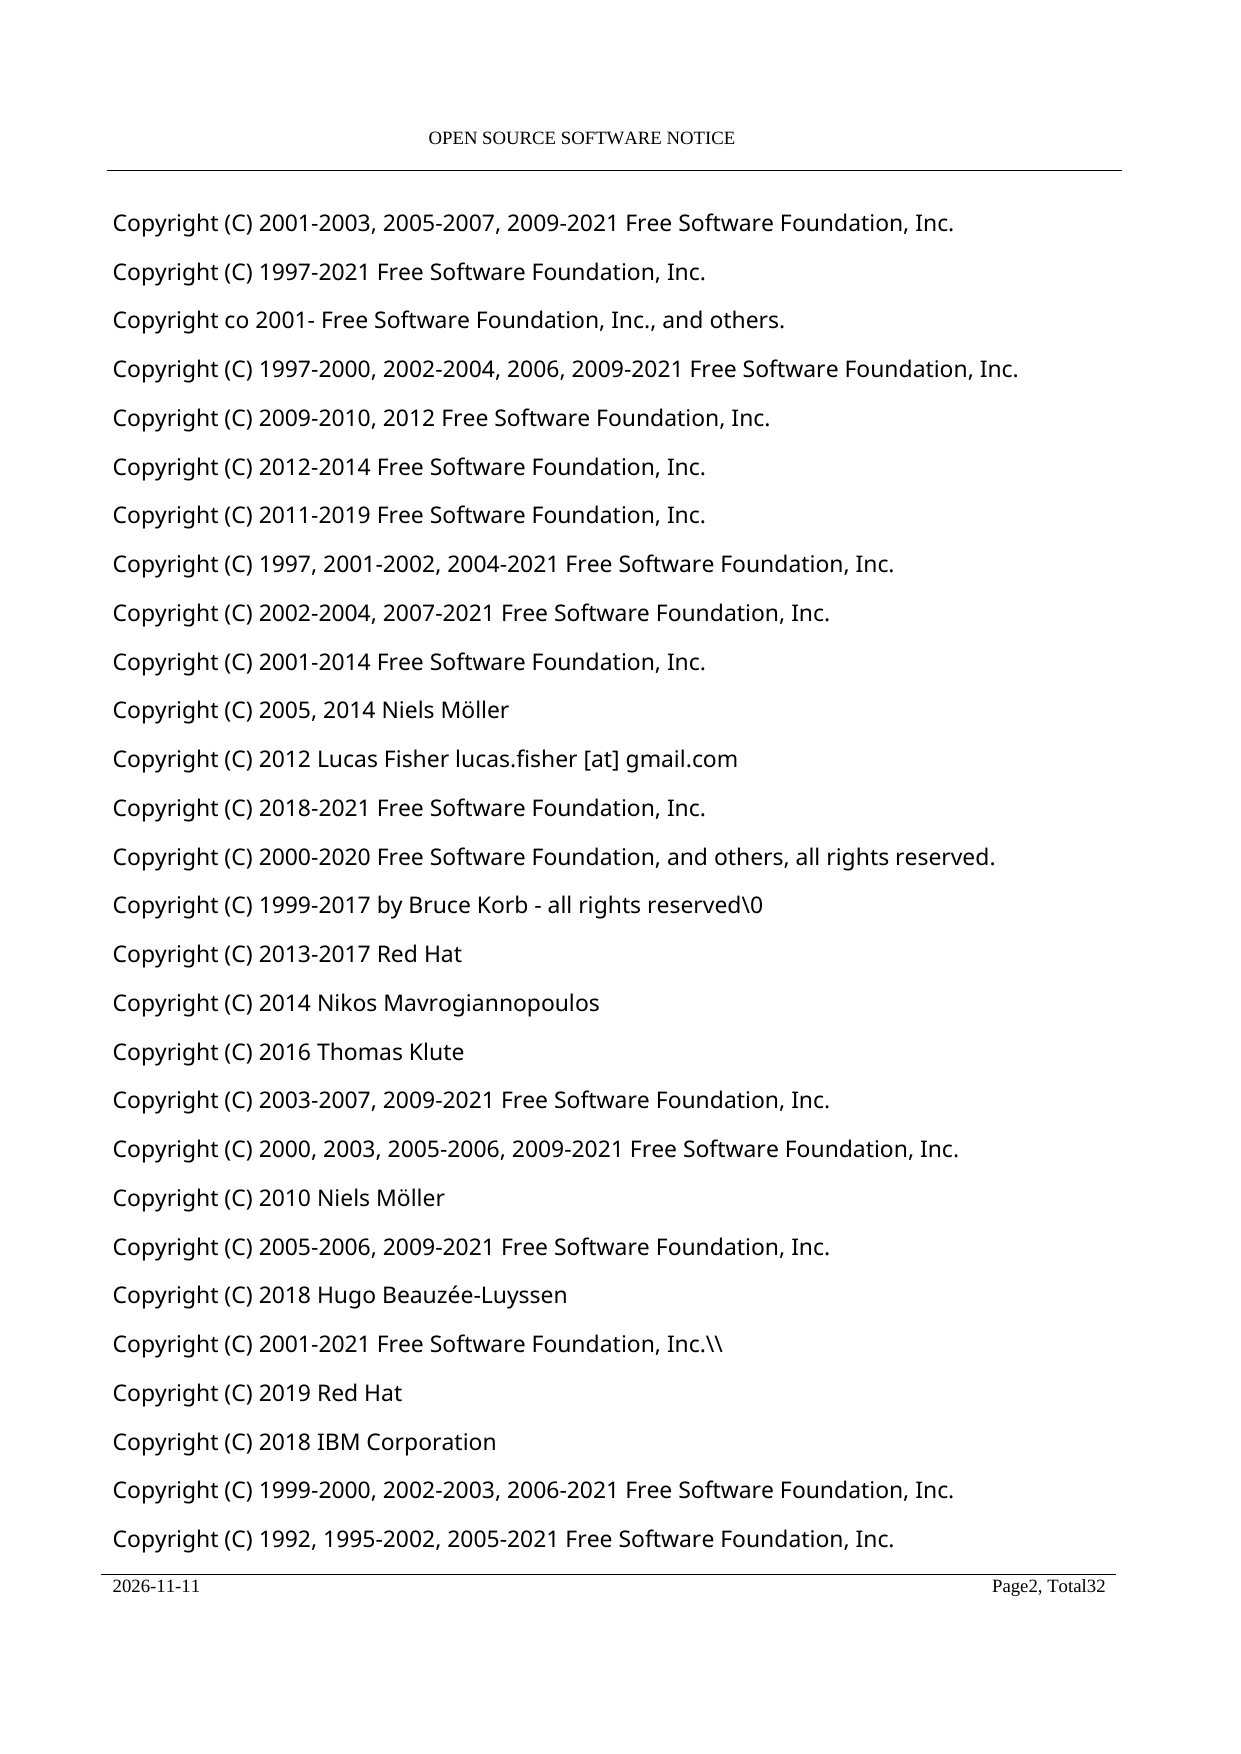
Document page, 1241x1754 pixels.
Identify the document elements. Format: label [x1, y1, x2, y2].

text [112, 206, 1128, 1555]
